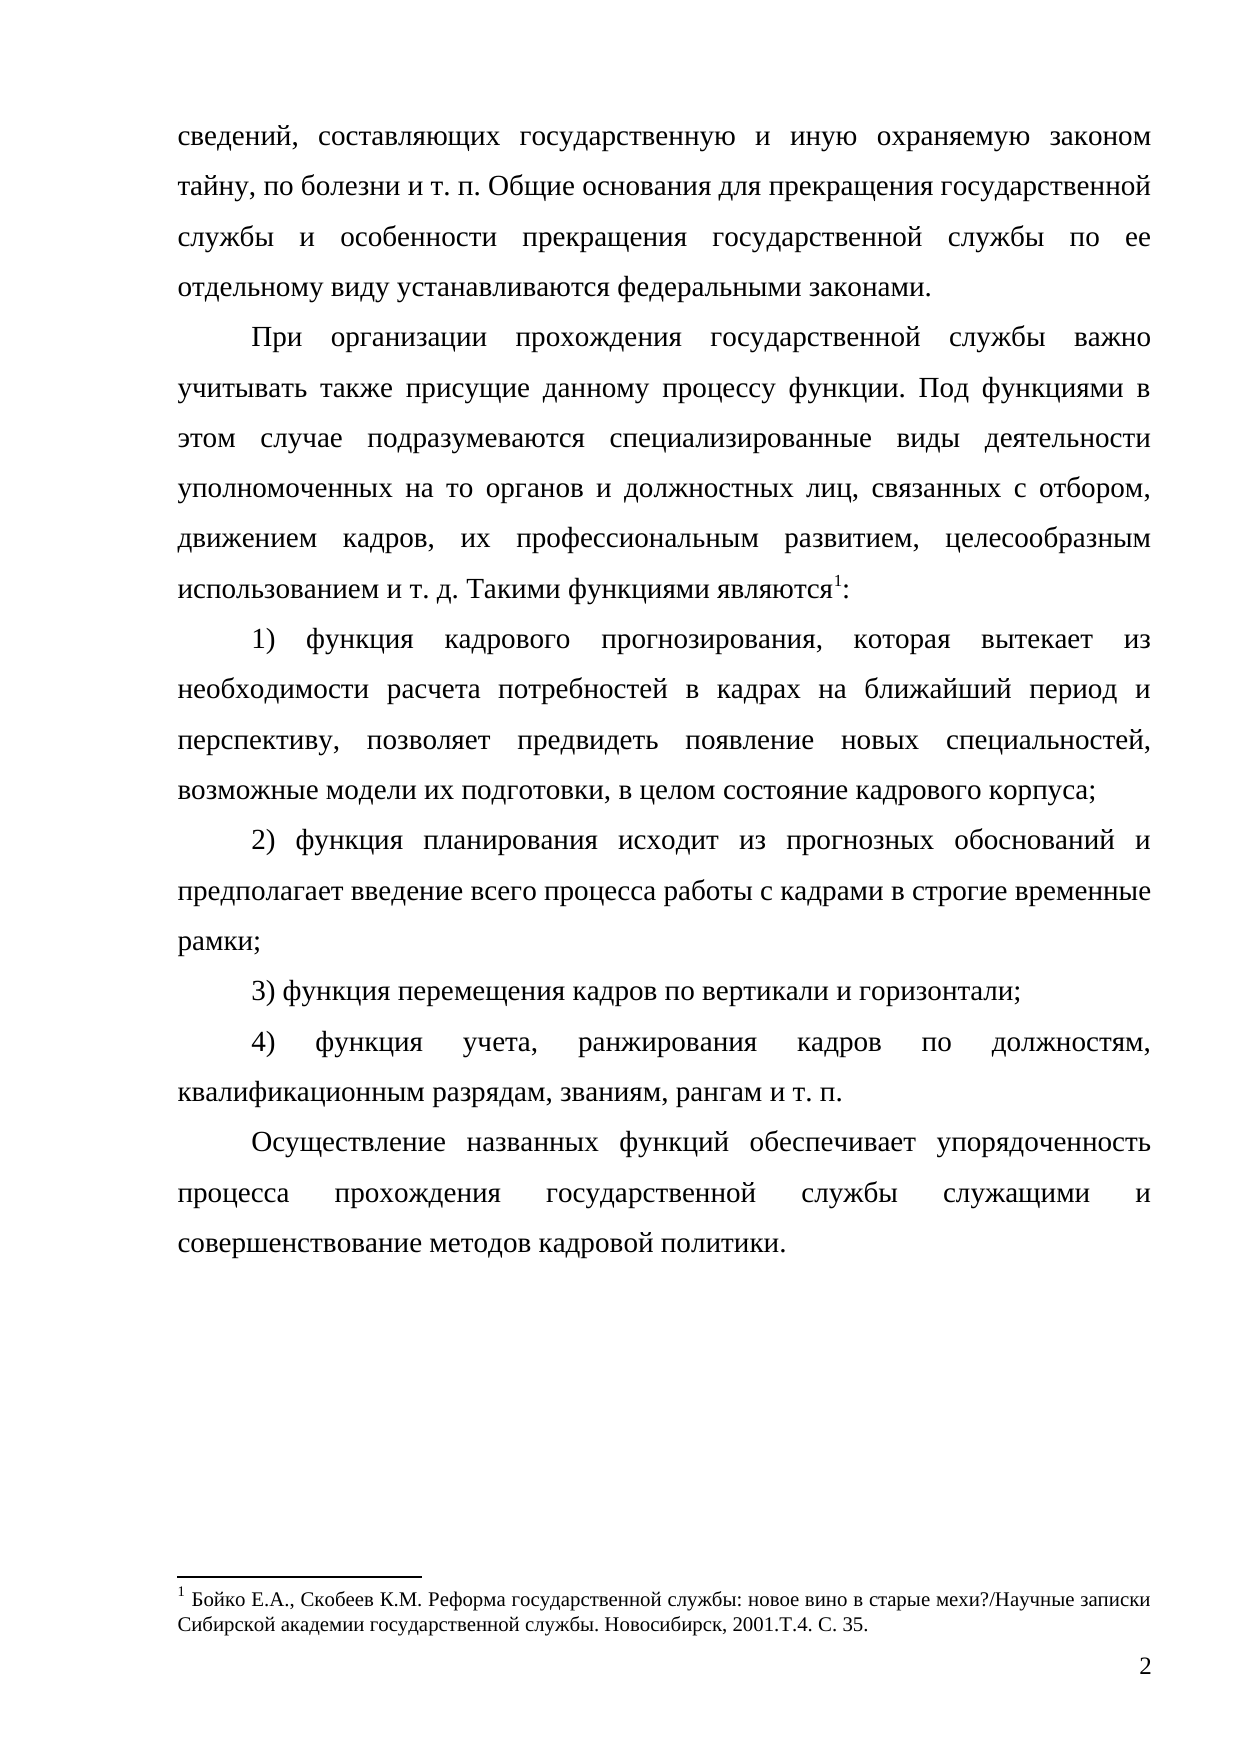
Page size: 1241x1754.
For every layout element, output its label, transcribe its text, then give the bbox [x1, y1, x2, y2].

text Осуществление названных функций обеспечивает упорядоченность процесса прохождения государственной службы служащими и совершенствование методов кадровой политики. [177, 1124, 1152, 1258]
text 3) функция перемещения кадров по вертикали и горизонтали; [177, 973, 1152, 1007]
text 1) функция кадрового прогнозирования, которая вытекает из необходимости расчета потребностей в кадрах на ближайший период и перспективу, позволяет предвидеть появление новых специальностей, возможные модели их подготовки, в целом состояние кадрового корпуса; [177, 621, 1152, 806]
text 4) функция учета, ранжирования кадров по должностям, квалификационным разрядам, званиям, рангам и т. п. [177, 1024, 1152, 1108]
text При организации прохождения государственной службы важно учитывать также присущие данному процессу функции. Под функциями в этом случае подразумеваются специализированные виды деятельности уполномоченных на то органов и должностных лиц, связанных с отбором, движением кадров, их профессиональным развитием, целесообразным использованием и т. д. Такими функциями являются: [177, 319, 1152, 604]
text 2) функция планирования исходит из прогнозных обоснований и предполагает введение всего процесса работы с кадрами в строгие временные рамки; [177, 822, 1152, 957]
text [177, 118, 1152, 303]
